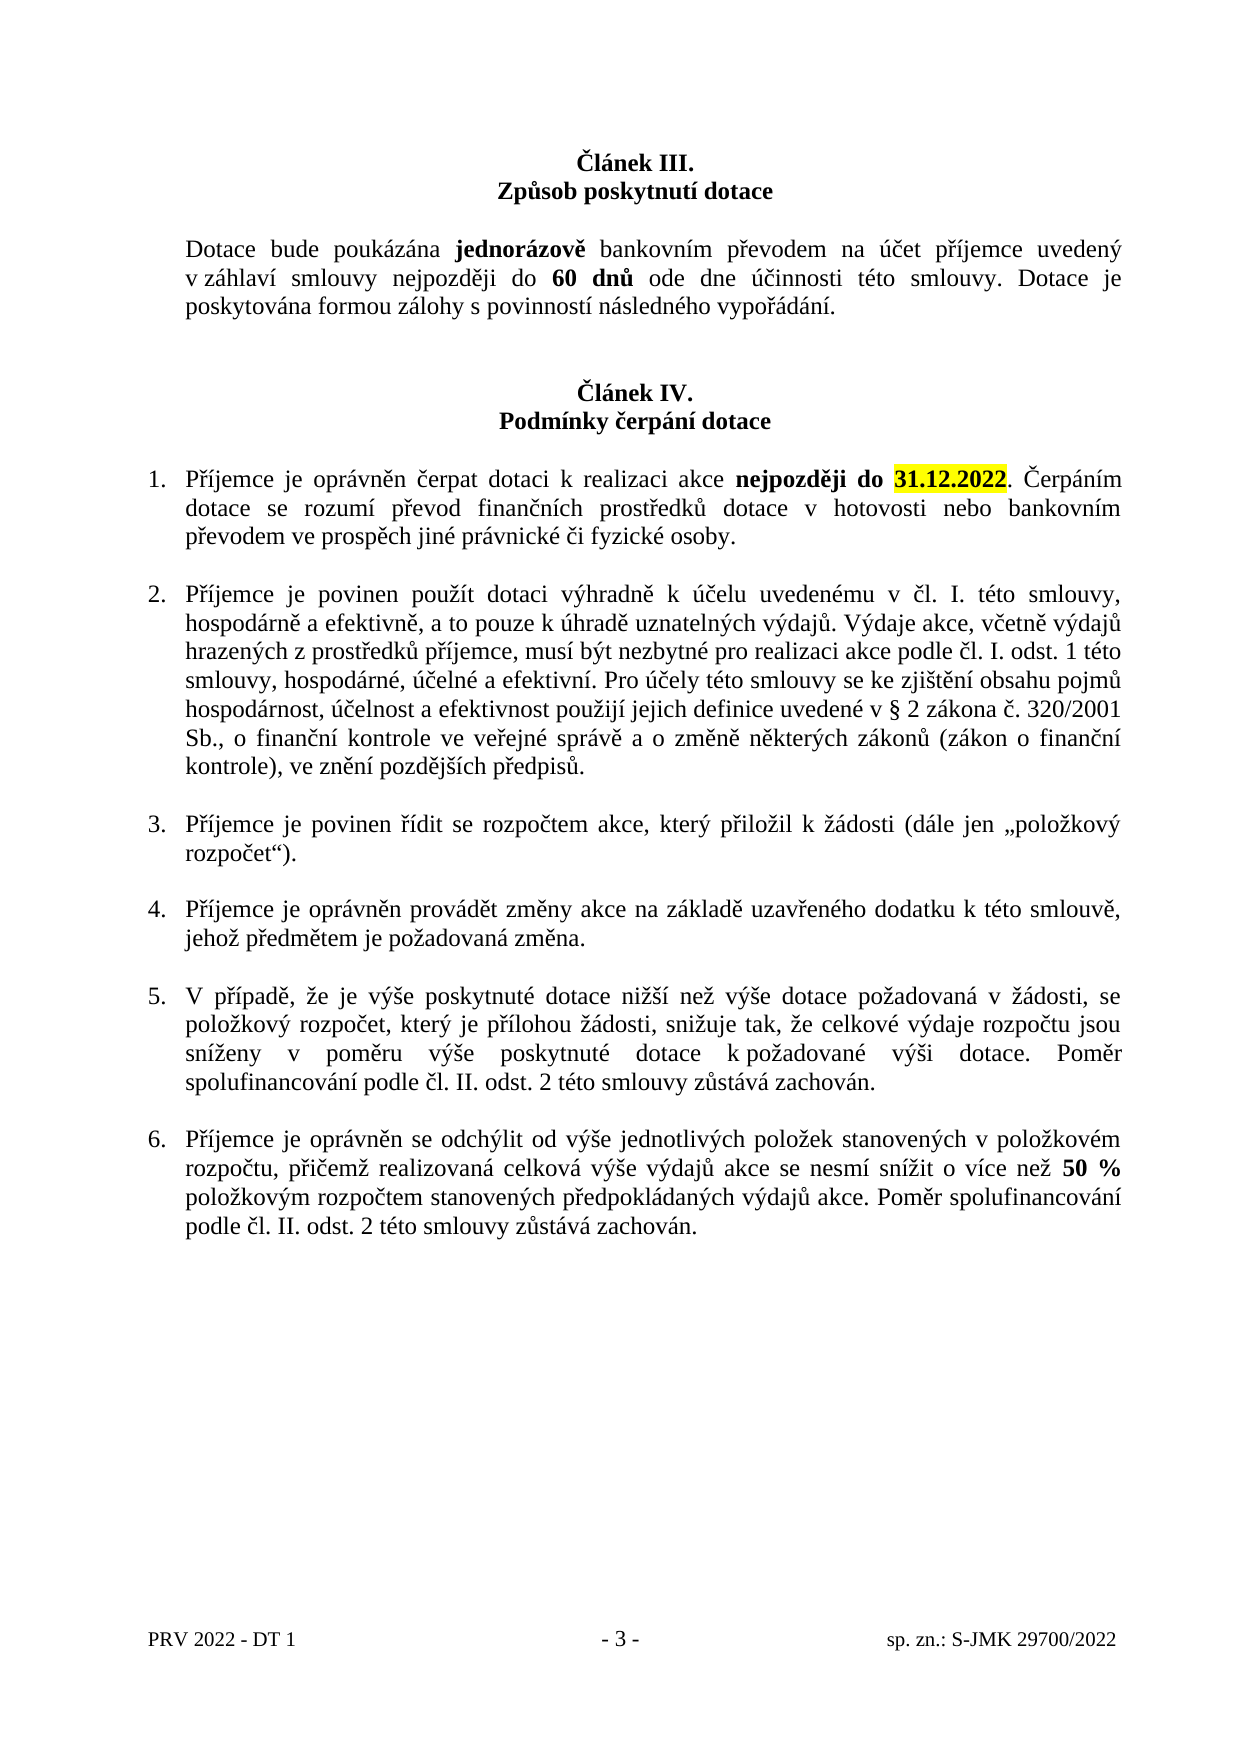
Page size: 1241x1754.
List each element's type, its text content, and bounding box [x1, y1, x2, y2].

text Podmínky čerpání dotace [148, 406, 1122, 435]
text Článek IV. [148, 378, 1122, 406]
list Příjemce je oprávněn čerpat dotaci k realizaci akce nejpozději do 31.12.2022. Čerpáním dotace se rozumí převod finančních prostředků dotace v hotovosti nebo bankovním převodem ve prospěch jiné právnické či fyzické osoby. [148, 464, 1122, 550]
text Způsob poskytnutí dotace [148, 176, 1122, 205]
list Příjemce je oprávněn provádět změny akce na základě uzavřeného dodatku k této smlouvě, jehož předmětem je požadovaná změna. [148, 894, 1122, 952]
list Příjemce je povinen řídit se rozpočtem akce, který přiložil k žádosti (dále jen „položkový rozpočet“). [148, 809, 1122, 866]
list Příjemce je oprávněn se odchýlit od výše jednotlivých položek stanovených v položkovém rozpočtu, přičemž realizovaná celková výše výdajů akce se nesmí snížit o více než 50 % položkovým rozpočtem stanovených předpokládaných výdajů akce. Poměr spolufinancování podle čl. II. odst. 2 této smlouvy zůstává zachován. [148, 1124, 1122, 1239]
list Příjemce je povinen použít dotaci výhradně k účelu uvedenému v čl. I. této smlouvy, hospodárně a efektivně, a to pouze k úhradě uznatelných výdajů. Výdaje akce, včetně výdajů hrazených z prostředků příjemce, musí být nezbytné pro realizaci akce podle čl. I. odst. 1 této smlouvy, hospodárné, účelné a efektivní. Pro účely této smlouvy se ke zjištění obsahu pojmů hospodárnost, účelnost a efektivnost použijí jejich definice uvedené v § 2 zákona č. 320/2001 Sb., o finanční kontrole ve veřejné správě a o změně některých zákonů (zákon o finanční kontrole), ve znění pozdějších předpisů. [148, 579, 1122, 780]
list V případě, že je výše poskytnuté dotace nižší než výše dotace požadovaná v žádosti, se položkový rozpočet, který je přílohou žádosti, snižuje tak, že celkové výdaje rozpočtu jsou sníženy v poměru výše poskytnuté dotace k požadované výši dotace. Poměr spolufinancování podle čl. II. odst. 2 této smlouvy zůstává zachován. [148, 981, 1122, 1096]
text Dotace bude poukázána jednorázově bankovním převodem na účet příjemce uvedený v záhlaví smlouvy nejpozději do 60 dnů ode dne účinnosti této smlouvy. Dotace je poskytována formou zálohy s povinností následného vypořádání. [185, 234, 1122, 320]
text Článek III. [148, 148, 1122, 176]
